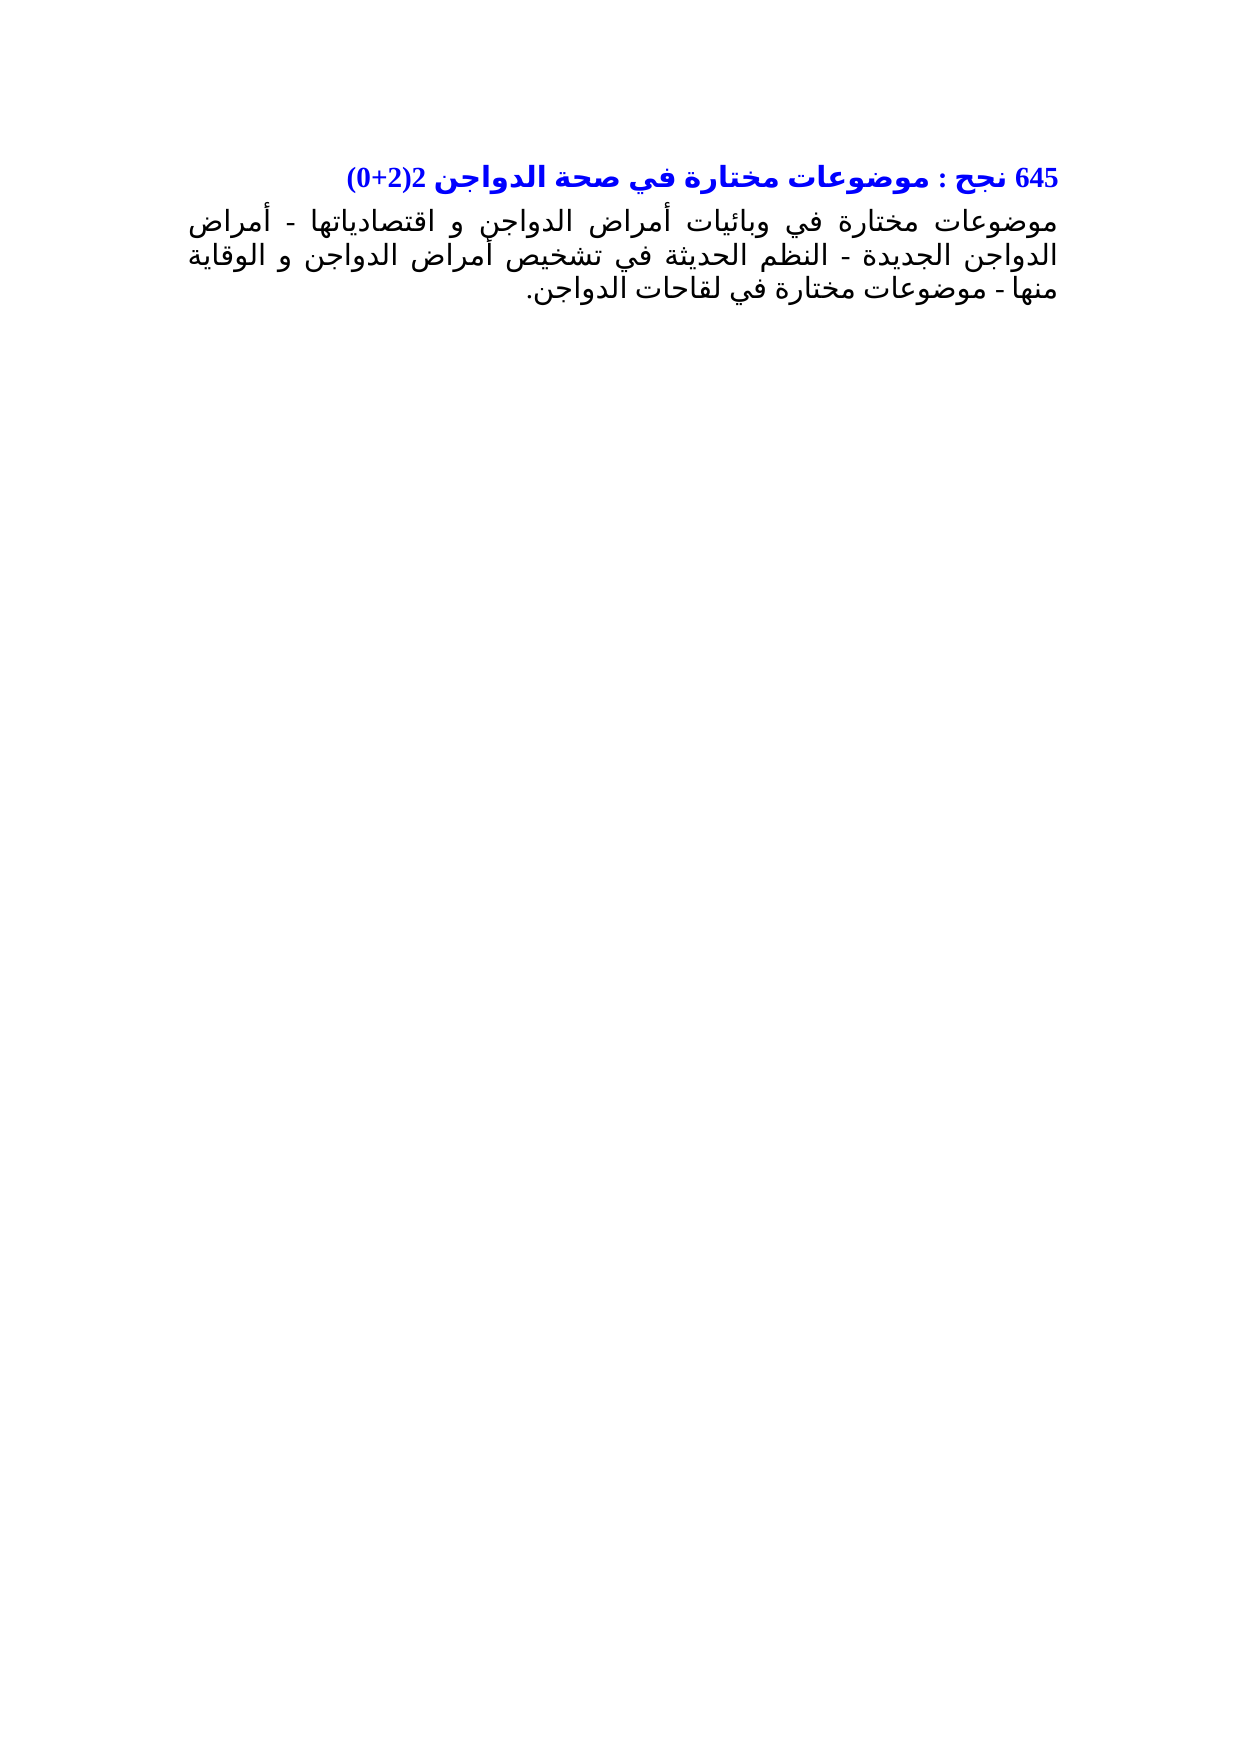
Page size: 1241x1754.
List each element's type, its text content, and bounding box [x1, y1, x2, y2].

text موضوعات مختارة في وبائيات أمراض الدواجن و اقتصادياتها - أمراض الدواجن الجديدة - النظم الحديثة في تشخيص أمراض الدواجن و الوقاية منها - موضوعات مختارة في لقاحات الدواجن. [187, 204, 1059, 305]
text 645 نجح : موضوعات مختارة في صحة الدواجن 2(2+0) [187, 161, 1059, 194]
